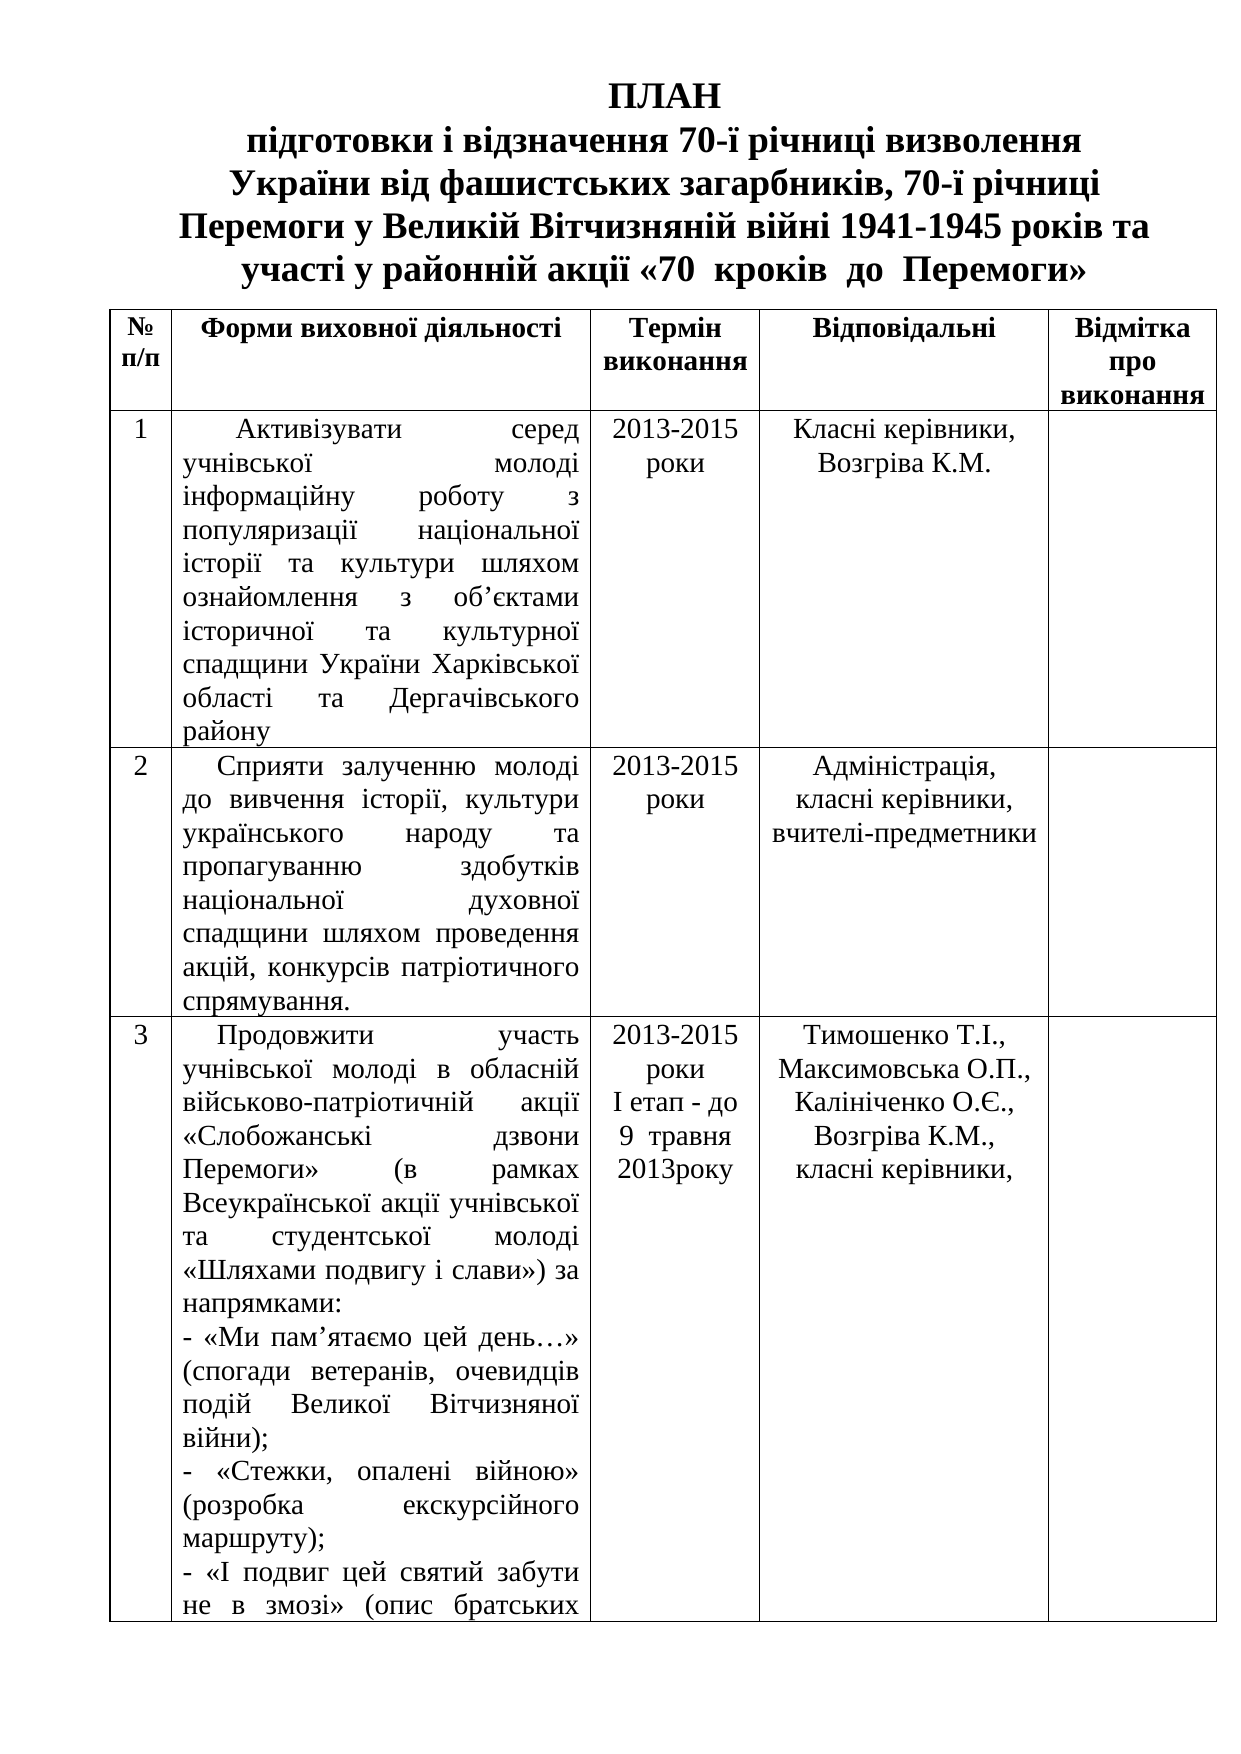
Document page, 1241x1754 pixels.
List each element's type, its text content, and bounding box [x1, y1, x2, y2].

table_cell Адміністрація, класні керівники, вчителі-предметники [760, 748, 1048, 1016]
table_cell Активізувати серед учнівської молоді інформаційну роботу з популяризації національної історії та культури шляхом ознайомлення з об’єктами історичної та культурної спадщини України Харківської області та Дергачівського району [172, 411, 590, 747]
table_cell [1049, 1017, 1216, 1621]
table_cell Класні керівники, Возгріва К.М. [760, 411, 1048, 747]
text ПЛАН [177, 74, 1152, 117]
table_cell [1049, 748, 1216, 1016]
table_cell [591, 1017, 759, 1621]
table_cell 2 [111, 748, 171, 1016]
table_cell 3 [111, 1017, 171, 1621]
table_cell 2013-2015 роки [591, 411, 759, 747]
table_cell Сприяти залученню молоді до вивчення історії, культури українського народу та пропагуванню здобутків національної духовної спадщини шляхом проведення акцій, конкурсів патріотичного спрямування. [172, 748, 590, 1016]
table_header Відповідальні [760, 310, 1048, 410]
table_cell [1049, 411, 1216, 747]
table_header Форми виховної діяльності [172, 310, 590, 410]
table_header Термін виконання [591, 310, 759, 410]
table_header № п/п [111, 310, 171, 410]
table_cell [760, 1017, 1048, 1621]
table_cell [172, 1017, 590, 1621]
table_header Відмітка про виконання [1049, 310, 1216, 410]
table_cell 2013-2015 роки [591, 748, 759, 1016]
table_cell 1 [111, 411, 171, 747]
text підготовки і відзначення 70-ї річниці визволення України від фашистських загарбників, 70-ї річниці Перемоги у Великій Вітчизняній війні 1941-1945 років та участі у районній акції «70 кроків до Перемоги» [177, 117, 1152, 289]
